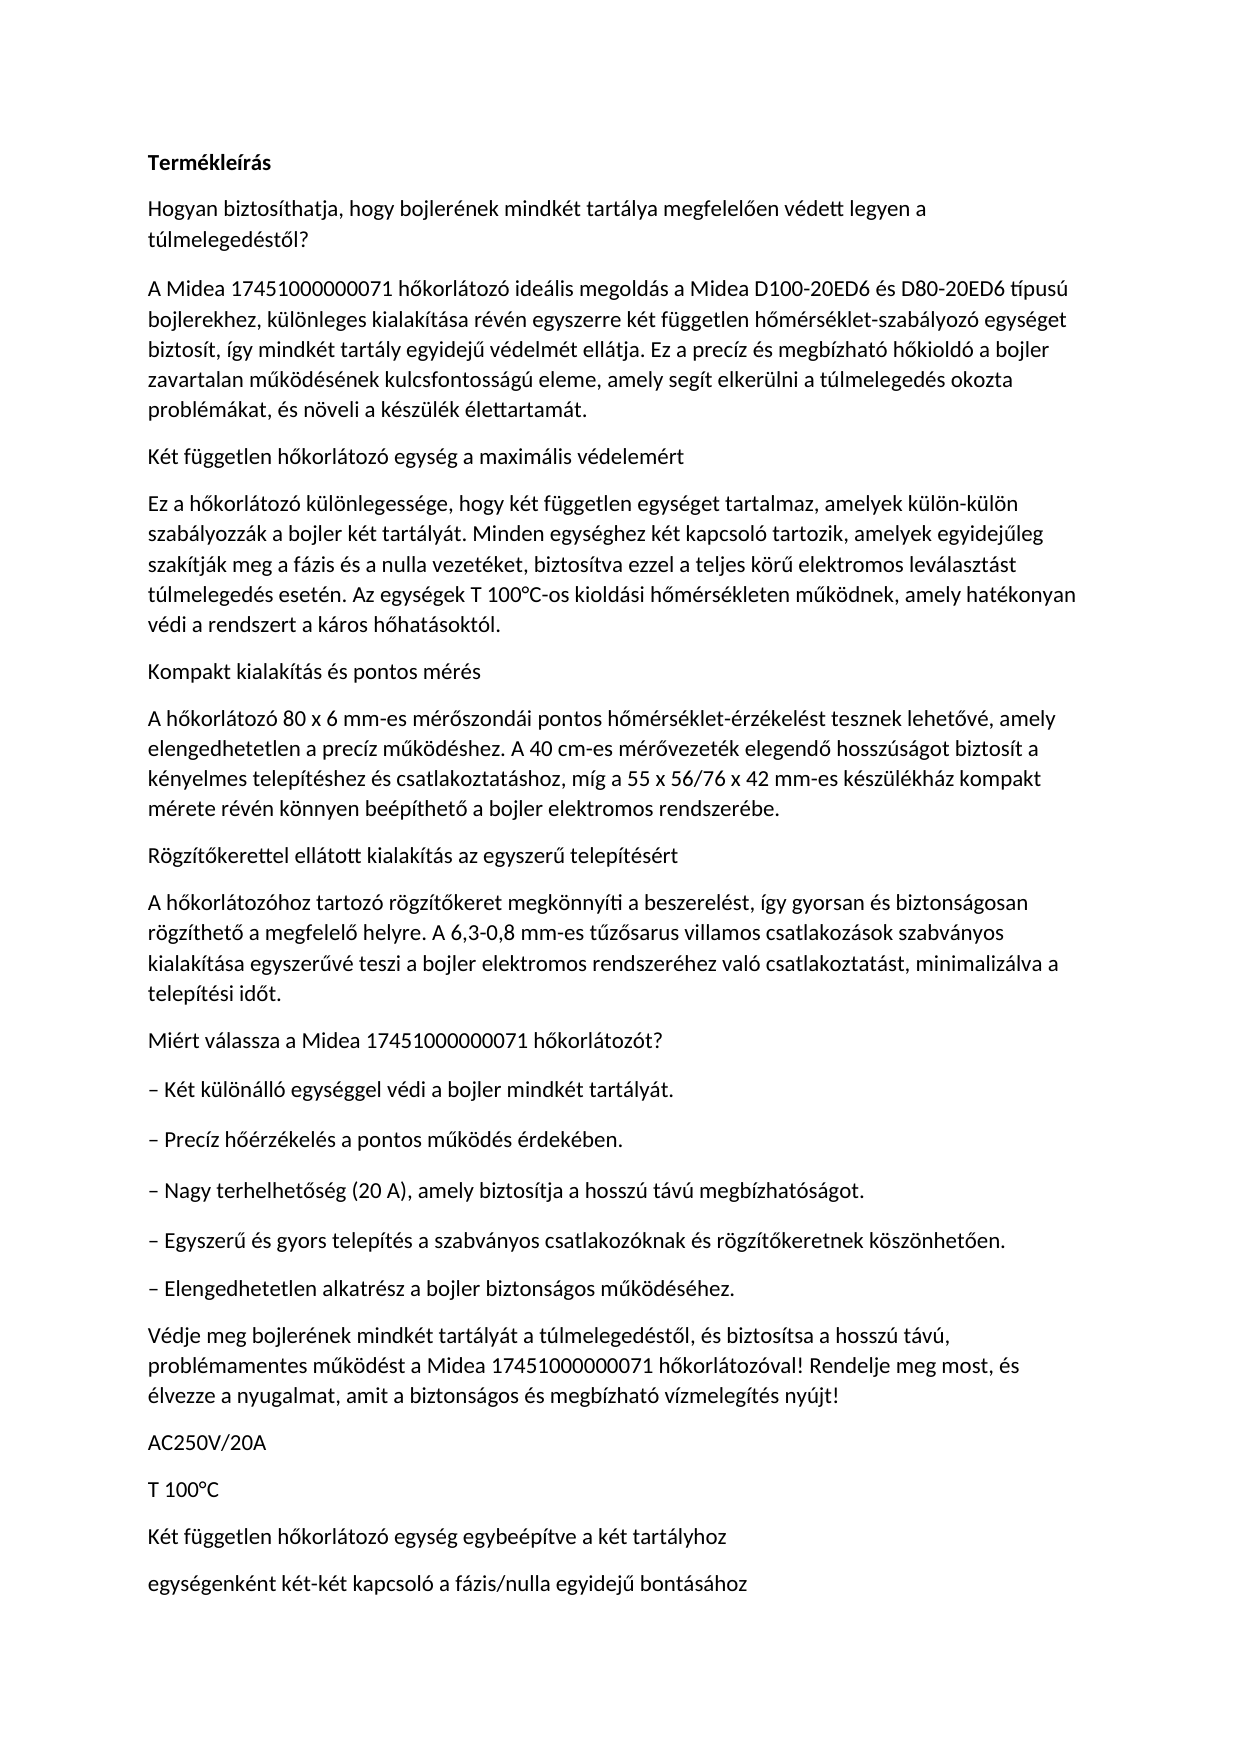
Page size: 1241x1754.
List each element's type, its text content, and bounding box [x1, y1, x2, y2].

text Két független hőkorlátozó egység egybeépítve a két tartályhoz [148, 1522, 1093, 1550]
text egységenként két-két kapcsoló a fázis/nulla egyidejű bontásához [148, 1569, 1093, 1597]
text Védje meg bojlerének mindkét tartályát a túlmelegedéstől, és biztosítsa a hosszú távú, problémamentes működést a Midea 17451000000071 hőkorlátozóval! Rendelje meg most, és élvezze a nyugalmat, amit a biztonságos és megbízható vízmelegítés nyújt! [148, 1321, 1093, 1410]
text Termékleírás [148, 148, 1093, 176]
text Rögzítőkerettel ellátott kialakítás az egyszerű telepítésért [148, 841, 1093, 869]
text – Két különálló egységgel védi a bojler mindkét tartályát. [148, 1073, 1093, 1104]
text A Midea 17451000000071 hőkorlátozó ideális megoldás a Midea D100-20ED6 és D80-20ED6 típusú bojlerekhez, különleges kialakítása révén egyszerre két független hőmérséklet-szabályozó egységet biztosít, így mindkét tartály egyidejű védelmét ellátja. Ez a precíz és megbízható hőkioldó a bojler zavartalan működésének kulcsfontosságú eleme, amely segít elkerülni a túlmelegedés okozta problémákat, és növeli a készülék élettartamát. [148, 272, 1093, 424]
text A hőkorlátozó 80 x 6 mm-es mérőszondái pontos hőmérséklet-érzékelést tesznek lehetővé, amely elengedhetetlen a precíz működéshez. A 40 cm-es mérővezeték elegendő hosszúságot biztosít a kényelmes telepítéshez és csatlakoztatáshoz, míg a 55 x 56/76 x 42 mm-es készülékház kompakt mérete révén könnyen beépíthető a bojler elektromos rendszerébe. [148, 704, 1093, 823]
text Ez a hőkorlátozó különlegessége, hogy két független egységet tartalmaz, amelyek külön-külön szabályozzák a bojler két tartályát. Minden egységhez két kapcsoló tartozik, amelyek egyidejűleg szakítják meg a fázis és a nulla vezetéket, biztosítva ezzel a teljes körű elektromos leválasztást túlmelegedés esetén. Az egységek T 100°C-os kioldási hőmérsékleten működnek, amely hatékonyan védi a rendszert a káros hőhatásoktól. [148, 489, 1093, 638]
text A hőkorlátozóhoz tartozó rögzítőkeret megkönnyíti a beszerelést, így gyorsan és biztonságosan rögzíthető a megfelelő helyre. A 6,3-0,8 mm-es tűzősarus villamos csatlakozások szabványos kialakítása egyszerűvé teszi a bojler elektromos rendszeréhez való csatlakoztatást, minimalizálva a telepítési időt. [148, 888, 1093, 1007]
text – Nagy terhelhetőség (20 A), amely biztosítja a hosszú távú megbízhatóságot. [148, 1173, 1093, 1205]
text AC250V/20A [148, 1428, 1093, 1457]
text – Precíz hőérzékelés a pontos működés érdekében. [148, 1123, 1093, 1154]
text Miért válassza a Midea 17451000000071 hőkorlátozót? [148, 1026, 1093, 1054]
text – Elengedhetetlen alkatrész a bojler biztonságos működéséhez. [148, 1274, 1093, 1302]
text – Egyszerű és gyors telepítés a szabványos csatlakozóknak és rögzítőkeretnek köszönhetően. [148, 1224, 1093, 1255]
text Két független hőkorlátozó egység a maximális védelemért [148, 442, 1093, 471]
text T 100°C [148, 1475, 1093, 1503]
text Kompakt kialakítás és pontos mérés [148, 657, 1093, 685]
text Hogyan biztosíthatja, hogy bojlerének mindkét tartálya megfelelően védett legyen a túlmelegedéstől? [148, 194, 1093, 253]
